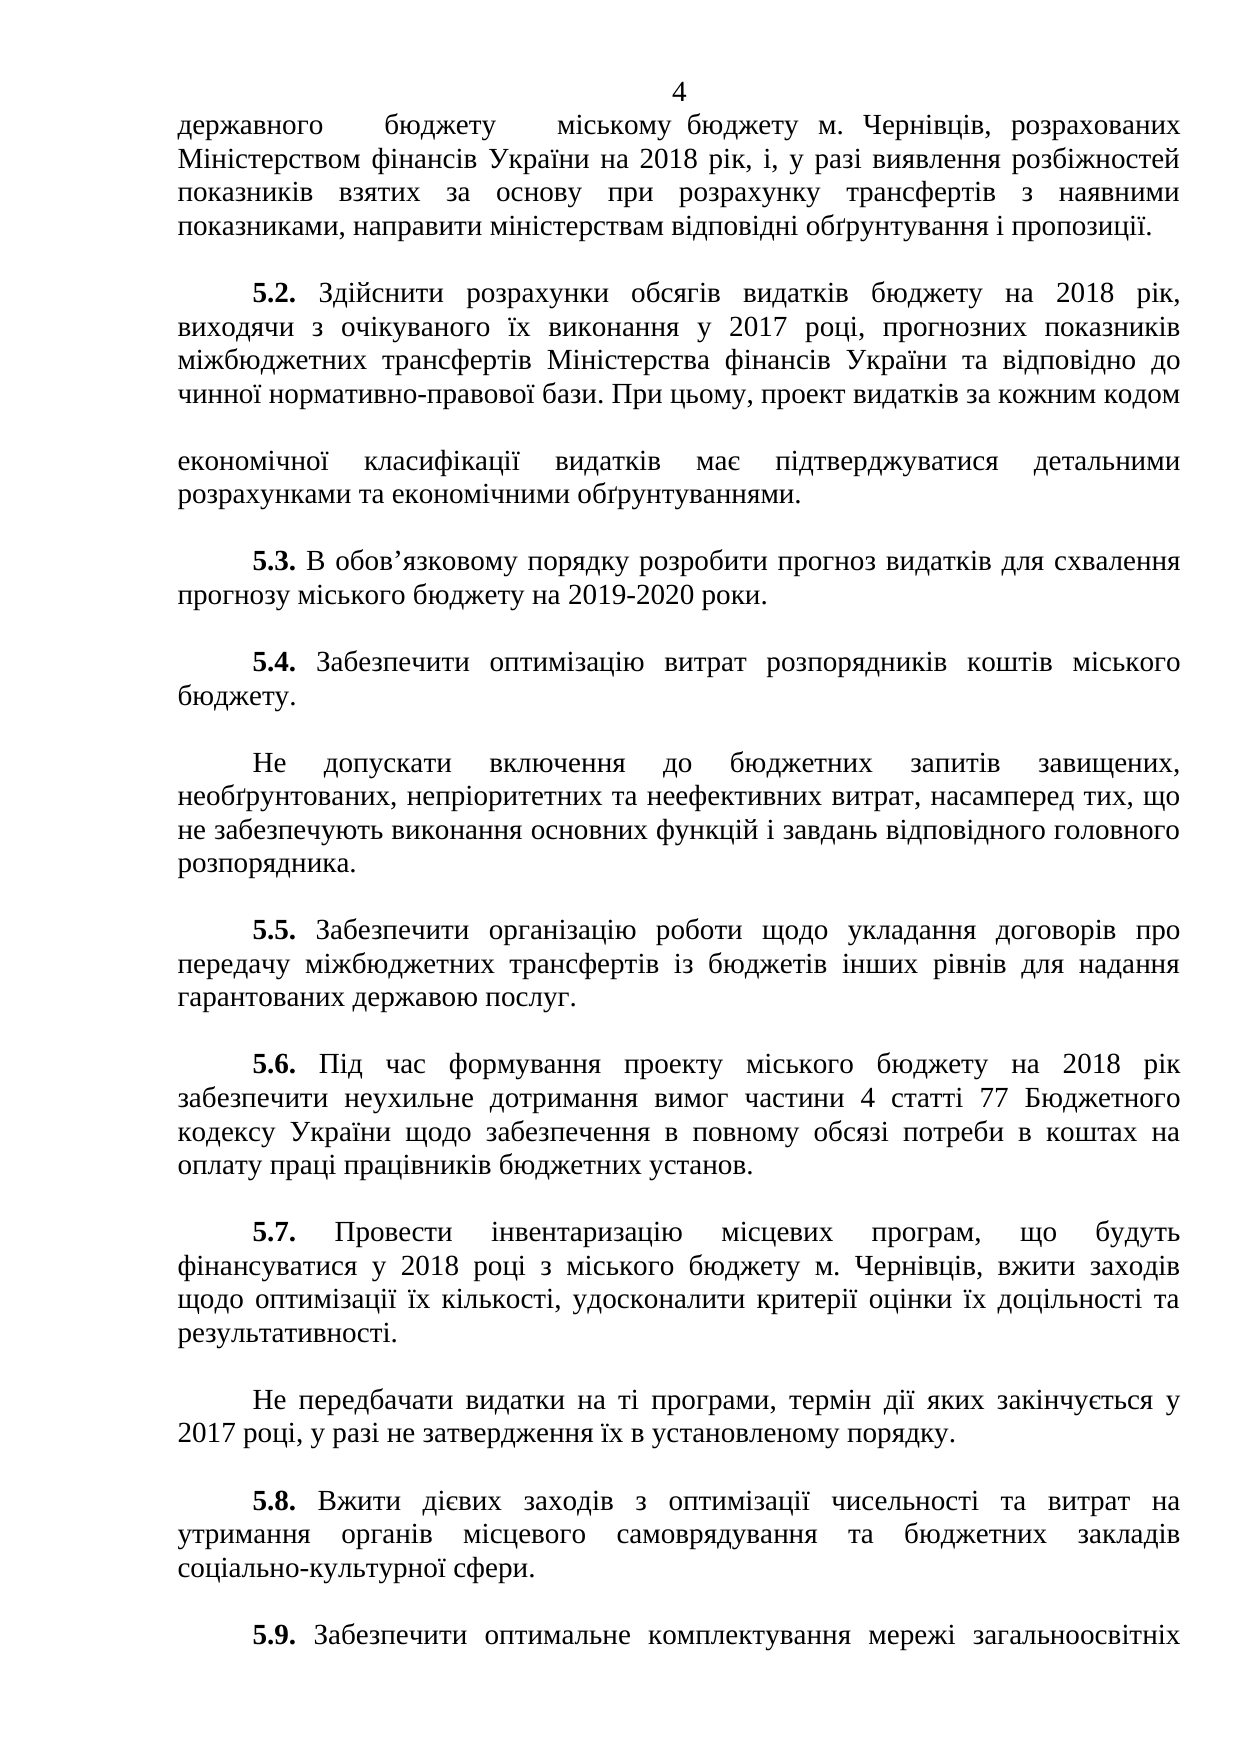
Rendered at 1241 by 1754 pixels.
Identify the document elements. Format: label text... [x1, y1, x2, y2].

text 5.8. Вжити дієвих заходів з оптимізації чисельності та витрат на утримання органів місцевого самоврядування та бюджетних закладів соціально-культурної сфери. [177, 1483, 1181, 1583]
text 5.5. Забезпечити організацію роботи щодо укладання договорів про передачу міжбюджетних трансфертів із бюджетів інших рівнів для надання гарантованих державою послуг. [177, 912, 1181, 1013]
text Не передбачати видатки на ті програми, термін дії яких закінчується у 2017 році, у разі не затвердження їх в установленому порядку. [177, 1382, 1181, 1449]
text 5.3. В обов’язковому порядку розробити прогноз видатків для схвалення прогнозу міського бюджету на 2019-2020 роки. [177, 543, 1181, 611]
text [177, 1617, 1181, 1650]
text 5.6. Під час формування проекту міського бюджету на 2018 рік забезпечити неухильне дотримання вимог частини 4 статті 77 Бюджетного кодексу України щодо забезпечення в повному обсязі потреби в коштах на оплату праці працівників бюджетних установ. [177, 1047, 1181, 1181]
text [177, 107, 1181, 242]
text 5.7. Провести інвентаризацію місцевих програм, що будуть фінансуватися у 2018 році з міського бюджету м. Чернівців, вжити заходів щодо оптимізації їх кількості, удосконалити критерії оцінки їх доцільності та результативності. [177, 1214, 1181, 1348]
text 5.2. Здійснити розрахунки обсягів видатків бюджету на 2018 рік, виходячи з очікуваного їх виконання у 2017 році, прогнозних показників міжбюджетних трансфертів Міністерства фінансів України та відповідно до чинної нормативно-правової бази. При цьому, проект видатків за кожним кодом економічної класифікації видатків має підтверджуватися детальними розрахунками та економічними обґрунтуваннями. [177, 275, 1181, 510]
text 5.4. Забезпечити оптимізацію витрат розпорядників коштів міського бюджету. [177, 644, 1181, 711]
text Не допускати включення до бюджетних запитів завищених, необґрунтованих, непріоритетних та неефективних витрат, насамперед тих, що не забезпечують виконання основних функцій і завдань відповідного головного розпорядника. [177, 745, 1181, 879]
